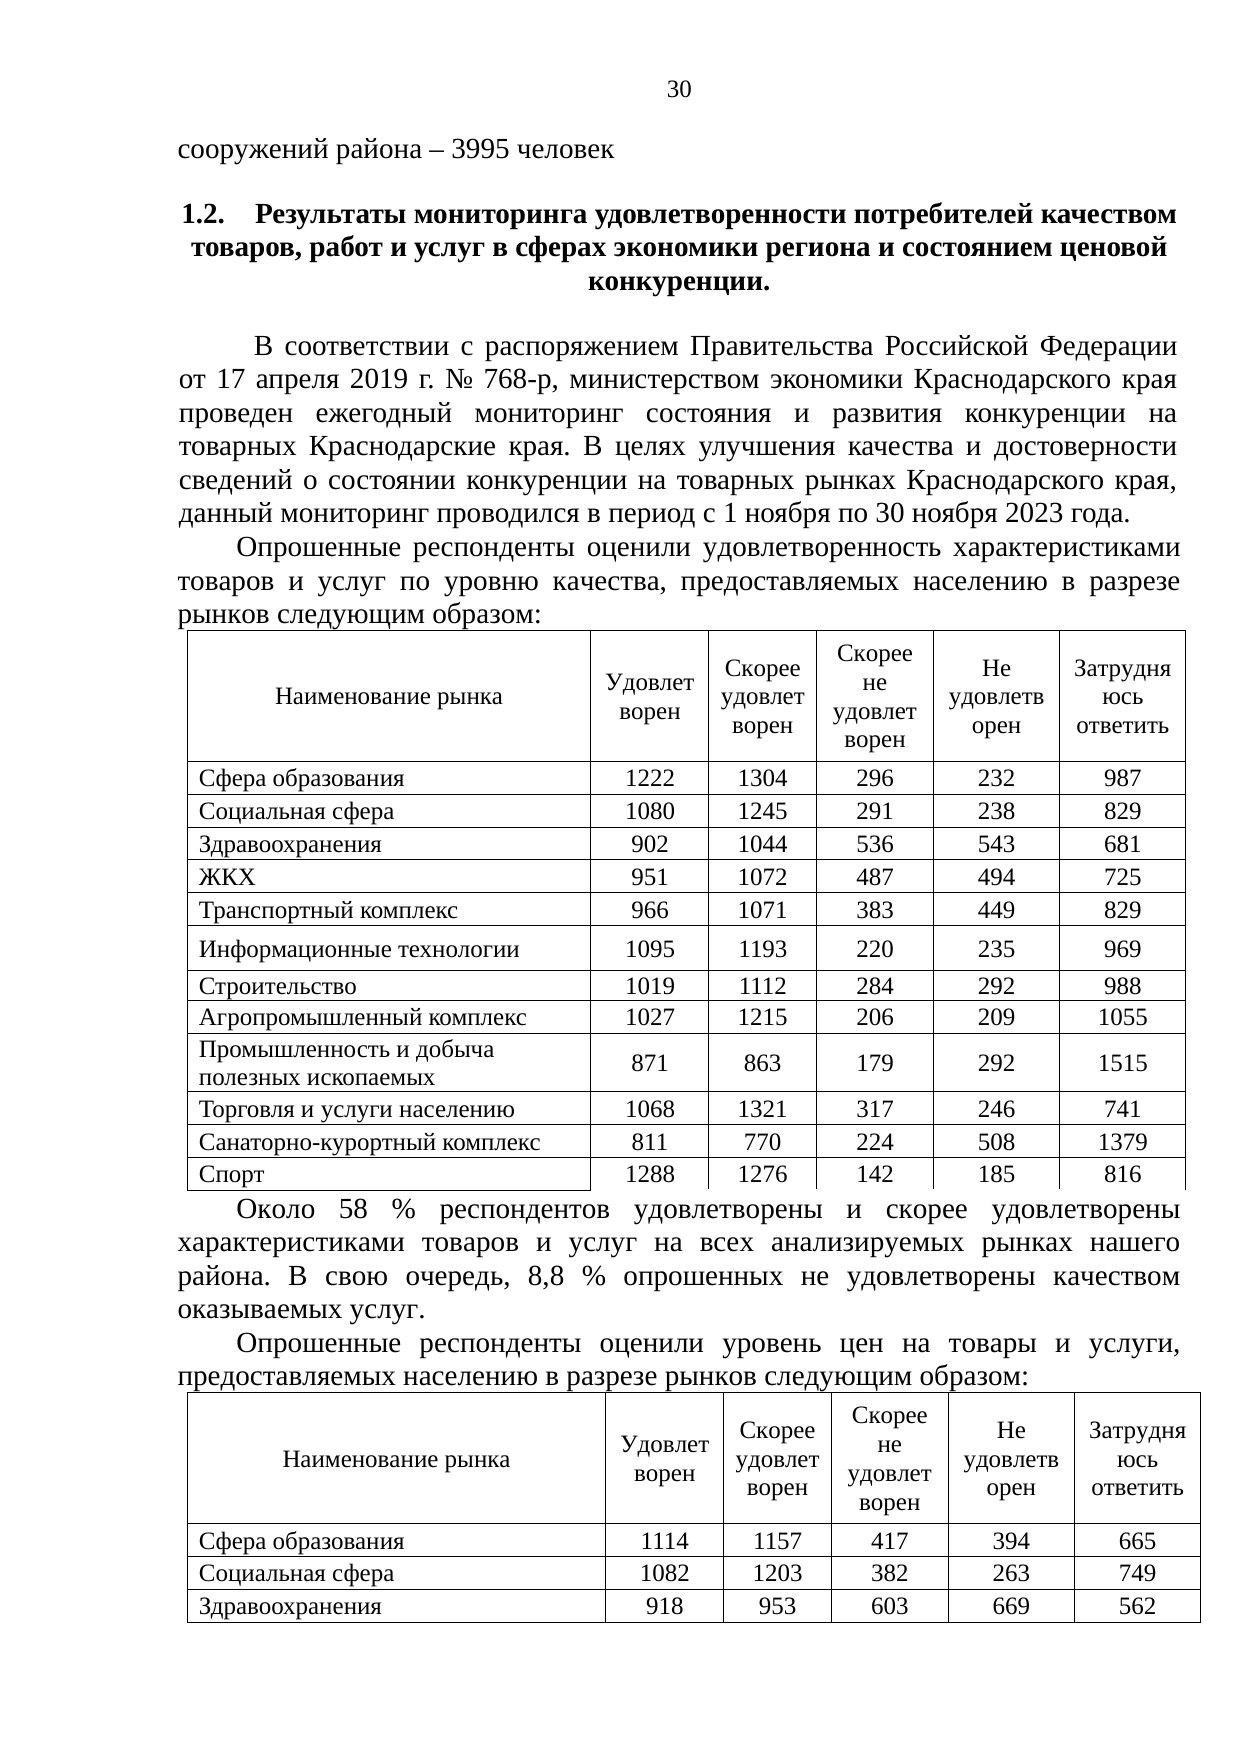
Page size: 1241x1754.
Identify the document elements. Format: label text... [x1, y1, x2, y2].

table_header Удовлетворен [591, 631, 708, 761]
table_cell 543 [934, 828, 1059, 859]
table_cell 394 [949, 1524, 1074, 1556]
table_cell 816 [1059, 1158, 1185, 1190]
table_cell 1114 [606, 1524, 723, 1556]
table_header Скорее не удовлетворен [832, 1393, 948, 1523]
table_cell 1055 [1060, 1001, 1185, 1033]
table_cell 829 [1060, 795, 1185, 827]
table_cell 811 [591, 1125, 708, 1157]
table_cell 1027 [591, 1001, 708, 1033]
table_cell 1288 [591, 1158, 709, 1190]
table_cell 1222 [591, 762, 708, 794]
table_cell 1072 [709, 860, 816, 892]
table_cell 185 [933, 1158, 1059, 1190]
table_cell 1071 [709, 893, 816, 925]
table_cell 966 [591, 893, 708, 925]
table_header Наименование рынка [188, 631, 590, 761]
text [177, 131, 1181, 165]
table_cell Информационные технологии [188, 926, 590, 970]
table_cell Здравоохранения [188, 828, 590, 859]
table_cell 220 [817, 926, 933, 970]
table_cell 1157 [724, 1524, 831, 1556]
table_cell 292 [934, 1034, 1059, 1091]
table_cell 749 [1075, 1557, 1200, 1589]
table_cell 1215 [709, 1001, 816, 1033]
table_cell 1080 [591, 795, 708, 827]
table_header Наименование рынка [188, 1393, 605, 1523]
table_cell 1515 [1060, 1034, 1185, 1091]
table_cell Сфера образования [188, 1524, 605, 1556]
table_cell 494 [934, 860, 1059, 892]
table_cell 179 [817, 1034, 933, 1091]
table_cell 1019 [591, 971, 708, 1000]
table_cell 669 [949, 1590, 1074, 1622]
table_header Не удовлетворен [934, 631, 1059, 761]
table_cell Социальная сфера [188, 795, 590, 827]
table_header Затрудняюсь ответить [1060, 631, 1185, 761]
table_cell 871 [591, 1034, 708, 1091]
table_cell 1068 [591, 1092, 708, 1124]
table_cell 209 [934, 1001, 1059, 1033]
table_cell 741 [1060, 1092, 1185, 1124]
table_cell 1245 [709, 795, 816, 827]
table_cell 829 [1060, 893, 1185, 925]
table_cell Социальная сфера [188, 1557, 605, 1589]
table_cell 382 [832, 1557, 948, 1589]
table_cell 1379 [1060, 1125, 1185, 1157]
table_cell 863 [709, 1034, 816, 1091]
table_cell 296 [817, 762, 933, 794]
table_cell 953 [724, 1590, 831, 1622]
table_cell 902 [591, 828, 708, 859]
table_cell 681 [1060, 828, 1185, 859]
table_cell 562 [1075, 1590, 1200, 1622]
table_cell 235 [934, 926, 1059, 970]
text Около 58 % респондентов удовлетворены и скорее удовлетворены характеристиками товаров и услуг на всех анализируемых рынках нашего района. В свою очередь, 8,8 % опрошенных не удовлетворены качеством оказываемых услуг. [177, 1191, 1181, 1325]
table_cell 508 [934, 1125, 1059, 1157]
text Опрошенные респонденты оценили удовлетворенность характеристиками товаров и услуг по уровню качества, предоставляемых населению в разрезе рынков следующим образом: [177, 529, 1181, 630]
table_cell Строительство [188, 971, 590, 1000]
table_cell 1321 [709, 1092, 816, 1124]
table_cell 224 [817, 1125, 933, 1157]
table_cell Здравоохранения [188, 1590, 605, 1622]
table_cell 246 [934, 1092, 1059, 1124]
table_cell 1112 [709, 971, 816, 1000]
table_cell 918 [606, 1590, 723, 1622]
table_header Не удовлетворен [949, 1393, 1074, 1523]
table_cell 1193 [709, 926, 816, 970]
table_cell 142 [816, 1158, 933, 1190]
table_cell 291 [817, 795, 933, 827]
table_cell 263 [949, 1557, 1074, 1589]
table_cell 988 [1060, 971, 1185, 1000]
table_header Скорее удовлетворен [724, 1393, 831, 1523]
table_cell Промышленность и добыча полезных ископаемых [188, 1034, 590, 1091]
table_cell 238 [934, 795, 1059, 827]
table_cell Сфера образования [188, 762, 590, 794]
table_cell Агропромышленный комплекс [188, 1001, 590, 1033]
table_cell 383 [817, 893, 933, 925]
table_cell 1276 [709, 1158, 816, 1190]
table_cell ЖКХ [188, 860, 590, 892]
text В соответствии с распоряжением Правительства Российской Федерации от 17 апреля 2019 г. № 768-р, министерством экономики Краснодарского края проведен ежегодный мониторинг состояния и развития конкуренции на товарных Краснодарские края. В целях улучшения качества и достоверности сведений о состоянии конкуренции на товарных рынках Краснодарского края, данный мониторинг проводился в период с 1 ноября по 30 ноября 2023 года. [179, 328, 1178, 529]
table_cell 417 [832, 1524, 948, 1556]
table_cell 232 [934, 762, 1059, 794]
table_cell 536 [817, 828, 933, 859]
table_cell 725 [1060, 860, 1185, 892]
table_cell 284 [817, 971, 933, 1000]
table_cell 449 [934, 893, 1059, 925]
text Опрошенные респонденты оценили уровень цен на товары и услуги, предоставляемых населению в разрезе рынков следующим образом: [177, 1325, 1181, 1392]
table_cell 770 [709, 1125, 816, 1157]
table_cell Торговля и услуги населению [188, 1092, 590, 1124]
table_cell 317 [817, 1092, 933, 1124]
table_cell 1082 [606, 1557, 723, 1589]
table_cell Транспортный комплекс [188, 893, 590, 925]
table_cell 292 [934, 971, 1059, 1000]
table_cell 1044 [709, 828, 816, 859]
table_cell 665 [1075, 1524, 1200, 1556]
table_header Скорее не удовлетворен [817, 631, 933, 761]
list Результаты мониторинга удовлетворенности потребителей качеством товаров, работ и услуг в сферах экономики региона и состоянием ценовой конкуренции. [177, 196, 1181, 297]
table_cell 1304 [709, 762, 816, 794]
table_cell 487 [817, 860, 933, 892]
table_cell 1203 [724, 1557, 831, 1589]
table_cell 951 [591, 860, 708, 892]
table_cell 987 [1060, 762, 1185, 794]
table_header Скорее удовлетворен [709, 631, 816, 761]
table_cell Санаторно-курортный комплекс [188, 1125, 590, 1157]
table_cell 969 [1060, 926, 1185, 970]
table_cell 603 [832, 1590, 948, 1622]
table_cell 1095 [591, 926, 708, 970]
table_cell Спорт [188, 1158, 590, 1190]
table_header Затрудняюсь ответить [1075, 1393, 1200, 1523]
table_header Удовлетворен [606, 1393, 723, 1523]
table_cell 206 [817, 1001, 933, 1033]
